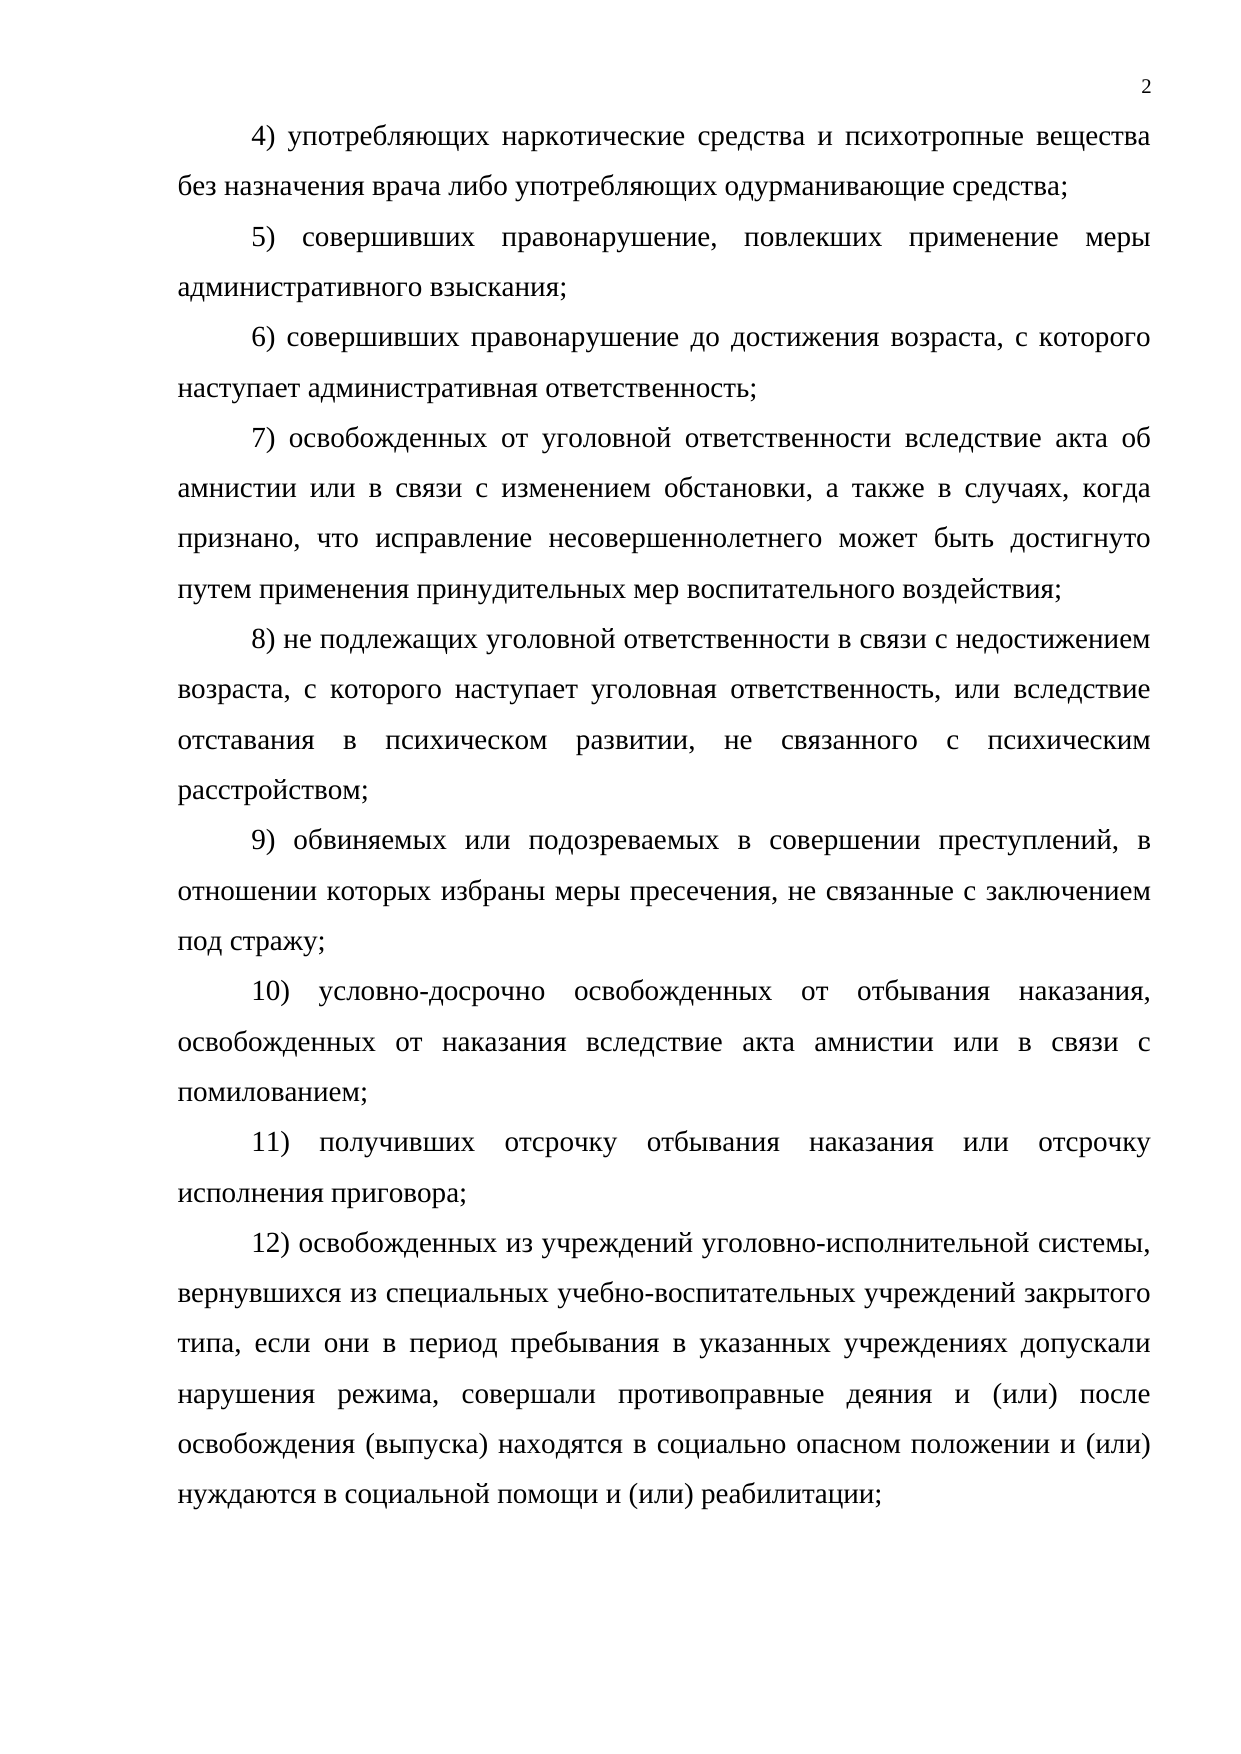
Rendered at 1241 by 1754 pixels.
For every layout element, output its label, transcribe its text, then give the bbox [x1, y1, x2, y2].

text 9) обвиняемых или подозреваемых в совершении преступлений, в отношении которых избраны меры пресечения, не связанные с заключением под стражу; [177, 822, 1152, 957]
text 6) совершивших правонарушение до достижения возраста, с которого наступает административная ответственность; [177, 319, 1152, 403]
text 12) освобожденных из учреждений уголовно-исполнительной системы, вернувшихся из специальных учебно-воспитательных учреждений закрытого типа, если они в период пребывания в указанных учреждениях допускали нарушения режима, совершали противоправные деяния и (или) после освобождения (выпуска) находятся в социально опасном положении и (или) нуждаются в социальной помощи и (или) реабилитации; [177, 1225, 1152, 1510]
text 7) освобожденных от уголовной ответственности вследствие акта об амнистии или в связи с изменением обстановки, а также в случаях, когда признано, что исправление несовершеннолетнего может быть достигнуто путем применения принудительных мер воспитательного воздействия; [177, 420, 1152, 604]
text 5) совершивших правонарушение, повлекших применение меры административного взыскания; [177, 219, 1152, 303]
text 4) употребляющих наркотические средства и психотропные вещества без назначения врача либо употребляющих одурманивающие средства; [177, 118, 1152, 202]
text 10) условно-досрочно освобожденных от отбывания наказания, освобожденных от наказания вследствие акта амнистии или в связи с помилованием; [177, 973, 1152, 1108]
text 11) получивших отсрочку отбывания наказания или отсрочку исполнения приговора; [177, 1124, 1152, 1208]
text 8) не подлежащих уголовной ответственности в связи с недостижением возраста, с которого наступает уголовная ответственность, или вследствие отставания в психическом развитии, не связанного с психическим расстройством; [177, 621, 1152, 806]
